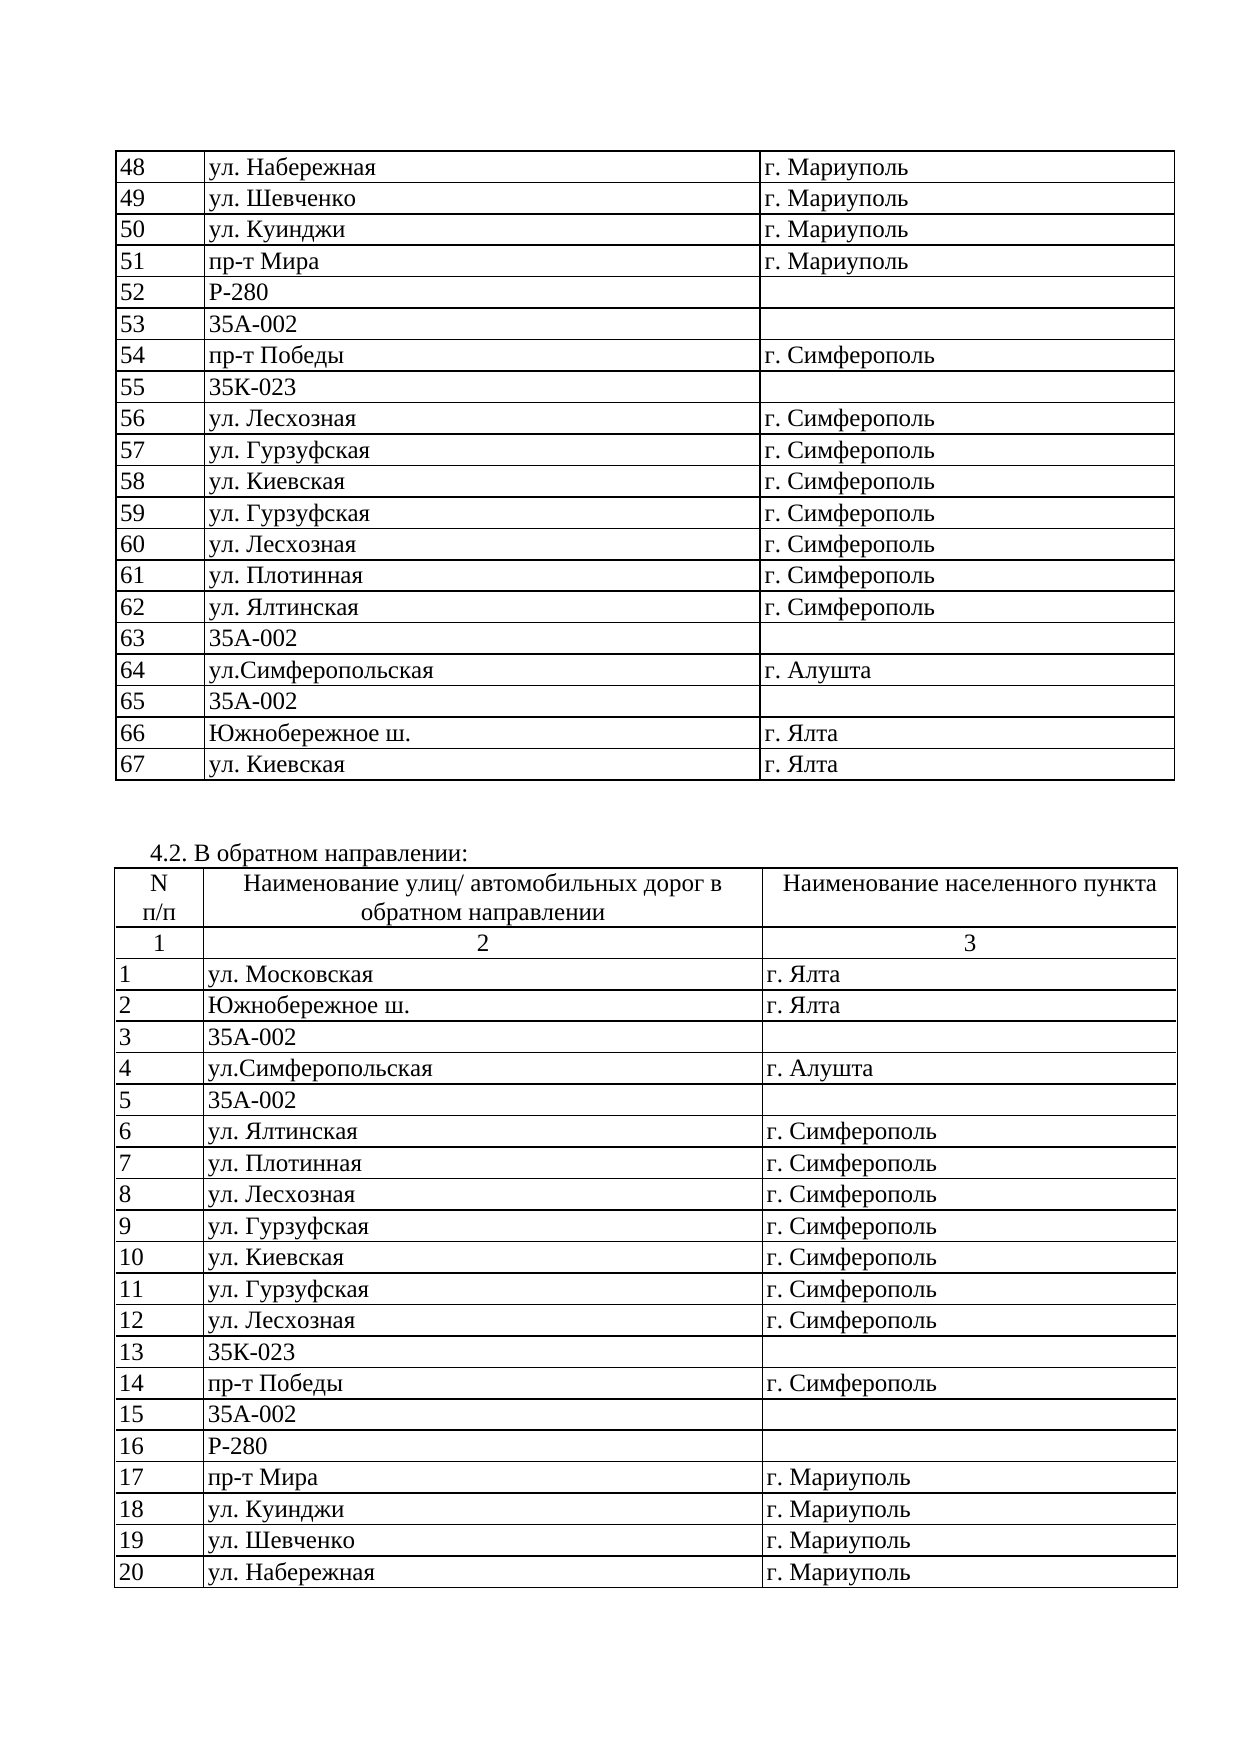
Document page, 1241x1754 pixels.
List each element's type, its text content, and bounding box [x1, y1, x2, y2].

table_cell ул. Шевченко [204, 1525, 762, 1555]
table_cell Р-280 [204, 1431, 762, 1461]
table_cell [763, 1335, 1177, 1366]
table_cell 56 [117, 403, 204, 433]
table_cell г. Алушта [763, 1052, 1177, 1083]
table_cell 55 [117, 372, 204, 402]
table_cell [763, 1083, 1177, 1115]
table_cell ул. Гурзуфская [205, 435, 759, 464]
table_cell 52 [117, 277, 204, 307]
table_cell 20 [115, 1556, 203, 1587]
table_cell г. Симферополь [763, 1304, 1177, 1335]
table_cell ул. Московская [204, 959, 762, 989]
table_cell г. Ялта [761, 749, 1174, 779]
table_cell 11 [115, 1273, 203, 1303]
table_cell 66 [117, 718, 204, 748]
table_cell 35К-023 [204, 1337, 762, 1366]
table_cell ул. Набережная [204, 1557, 762, 1587]
table_cell 12 [115, 1305, 203, 1335]
table_cell 49 [117, 183, 204, 213]
table_cell пр-т Мира [204, 1462, 762, 1492]
table_cell ул. Куинджи [205, 215, 759, 244]
table_cell ул. Ялтинская [205, 592, 759, 622]
table_cell ул. Киевская [205, 466, 759, 496]
table_cell г. Симферополь [761, 403, 1174, 433]
table_cell ул. Плотинная [205, 561, 759, 590]
table_cell [763, 1398, 1177, 1429]
table_cell г. Ялта [763, 989, 1177, 1020]
table_cell 59 [117, 498, 204, 527]
table_cell ул. Шевченко [205, 183, 759, 213]
table_cell г. Мариуполь [763, 1555, 1177, 1587]
table_cell 51 [117, 246, 204, 276]
table_cell ул. Киевская [204, 1242, 762, 1272]
table_cell г. Симферополь [763, 1115, 1177, 1146]
table_cell ул. Лесхозная [205, 529, 759, 559]
table_cell пр-т Победы [204, 1368, 762, 1398]
table_cell 67 [117, 749, 204, 779]
table_cell [763, 1020, 1177, 1052]
table_cell г. Мариуполь [763, 1524, 1177, 1555]
table_cell 1 [115, 927, 203, 957]
table_cell г. Симферополь [761, 466, 1174, 496]
table_cell 5 [115, 1084, 203, 1115]
table_cell 3 [115, 1021, 203, 1052]
table_cell 2 [204, 928, 762, 957]
table_cell г. Симферополь [761, 340, 1174, 370]
table_cell 64 [117, 655, 204, 685]
table_header Наименование населенного пункта [763, 869, 1177, 926]
table_cell 35К-023 [205, 372, 759, 402]
table_cell 15 [115, 1399, 203, 1429]
table_cell 10 [115, 1242, 203, 1272]
table_cell ул. Гурзуфская [204, 1274, 762, 1303]
table_cell 58 [117, 466, 204, 496]
table_cell 60 [117, 529, 204, 559]
table_cell ул. Ялтинская [204, 1116, 762, 1146]
table_cell 19 [115, 1525, 203, 1555]
table_cell ул. Лесхозная [205, 403, 759, 433]
table_cell г. Мариуполь [763, 1492, 1177, 1524]
table_cell 17 [115, 1462, 203, 1492]
table_cell 54 [117, 340, 204, 370]
table_cell 63 [117, 623, 204, 653]
table_cell г. Мариуполь [761, 152, 1174, 181]
table_cell 6 [115, 1116, 203, 1146]
table_cell г. Симферополь [763, 1272, 1177, 1303]
table_cell г. Мариуполь [761, 246, 1174, 276]
table_header Наименование улиц/ автомобильных дорог в обратном направлении [204, 869, 762, 926]
table_cell пр-т Победы [205, 340, 759, 370]
table_cell 35А-002 [205, 309, 759, 339]
table_cell г. Симферополь [761, 592, 1174, 622]
table_cell пр-т Мира [205, 246, 759, 276]
table_cell 9 [115, 1210, 203, 1241]
table_cell 65 [117, 686, 204, 716]
table_cell 35А-002 [205, 623, 759, 653]
table_cell [763, 1429, 1177, 1461]
table_cell 61 [117, 561, 204, 590]
table_cell Южнобережное ш. [204, 991, 762, 1020]
table_cell 57 [117, 435, 204, 464]
table_cell 50 [117, 215, 204, 244]
table_cell г. Симферополь [763, 1146, 1177, 1178]
table_cell ул.Симферопольская [204, 1053, 762, 1083]
text 4.2. В обратном направлении: [150, 838, 1090, 867]
table_cell 14 [115, 1368, 203, 1398]
table_cell 62 [117, 592, 204, 622]
table_cell 35А-002 [204, 1400, 762, 1429]
table_cell г. Симферополь [761, 529, 1174, 559]
table_cell 4 [115, 1053, 203, 1083]
table_cell ул. Куинджи [204, 1494, 762, 1524]
table_cell г. Алушта [761, 655, 1174, 685]
table_cell 18 [115, 1493, 203, 1524]
table_cell г. Симферополь [763, 1241, 1177, 1272]
table_cell 2 [115, 990, 203, 1020]
table_cell ул. Гурзуфская [204, 1211, 762, 1241]
table_cell г. Симферополь [763, 1178, 1177, 1209]
table_cell [761, 372, 1174, 402]
table_header N п/п [115, 869, 203, 926]
table_cell г. Симферополь [763, 1366, 1177, 1398]
table_cell 7 [115, 1147, 203, 1178]
table_cell ул. Гурзуфская [205, 498, 759, 527]
table_cell ул. Набережная [205, 152, 759, 181]
table_cell ул. Плотинная [204, 1148, 762, 1178]
table_cell 8 [115, 1179, 203, 1209]
table_cell г. Мариуполь [761, 183, 1174, 213]
table_cell г. Ялта [761, 718, 1174, 748]
table_cell г. Симферополь [761, 498, 1174, 527]
table_cell 16 [115, 1430, 203, 1461]
table_cell 3 [763, 926, 1177, 957]
table_cell [761, 623, 1174, 653]
table_cell [761, 686, 1174, 716]
table_cell 1 [115, 959, 203, 989]
table_cell г. Симферополь [761, 561, 1174, 590]
table_cell 35А-002 [204, 1085, 762, 1115]
table_cell 13 [115, 1336, 203, 1366]
table_cell 53 [117, 309, 204, 339]
table_cell ул. Лесхозная [204, 1305, 762, 1335]
table_cell г. Мариуполь [761, 215, 1174, 244]
table_cell 35А-002 [205, 686, 759, 716]
table_cell г. Симферополь [763, 1209, 1177, 1241]
table_cell г. Симферополь [761, 435, 1174, 464]
table_cell ул. Лесхозная [204, 1179, 762, 1209]
table_cell 48 [117, 152, 204, 181]
table_cell [761, 309, 1174, 339]
table_cell Южнобережное ш. [205, 718, 759, 748]
table_cell ул. Киевская [205, 749, 759, 779]
table_cell 35А-002 [204, 1022, 762, 1052]
table_cell г. Мариуполь [763, 1461, 1177, 1492]
table_cell Р-280 [205, 277, 759, 307]
table_cell ул.Симферопольская [205, 655, 759, 685]
table_cell [761, 277, 1174, 307]
table_cell г. Ялта [763, 958, 1177, 989]
